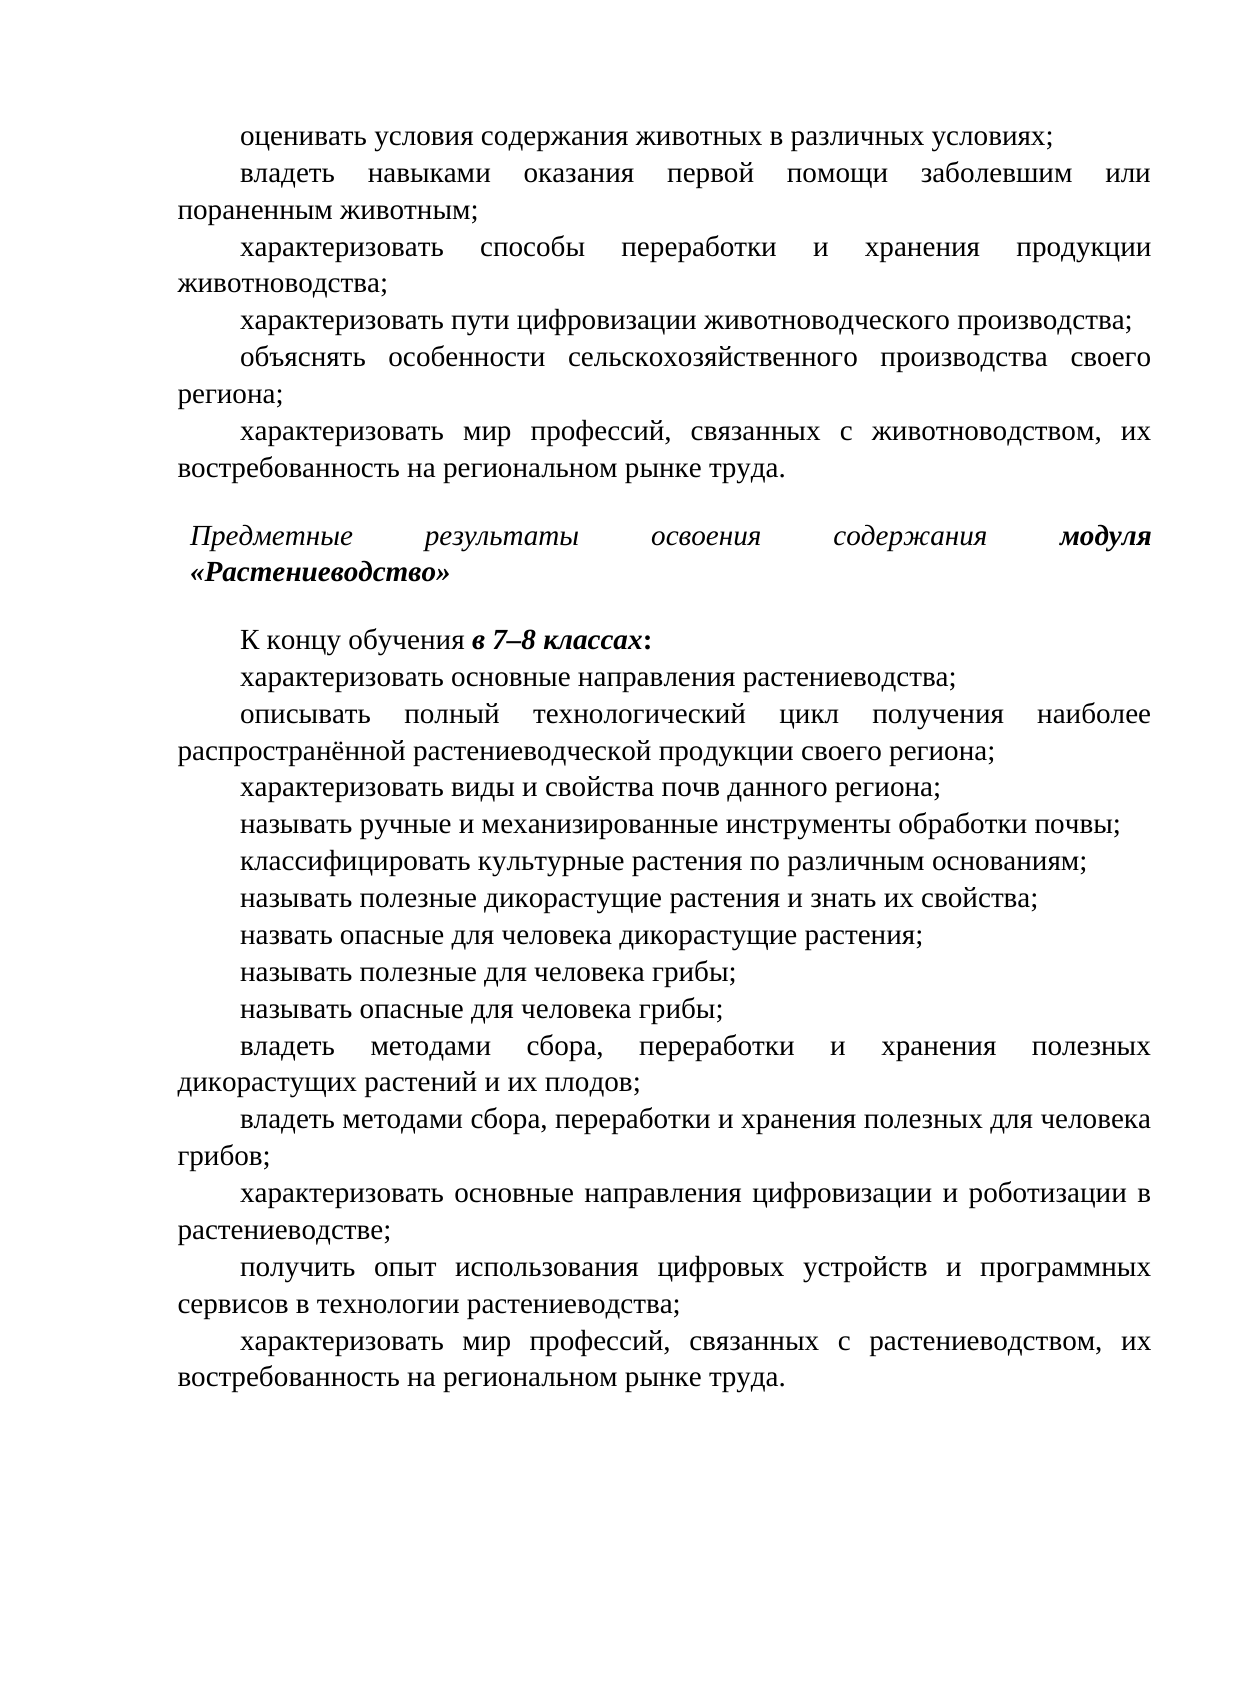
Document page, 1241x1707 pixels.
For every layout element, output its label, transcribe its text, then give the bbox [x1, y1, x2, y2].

text характеризовать основные направления цифровизации и роботизации в растениеводстве; [177, 1175, 1152, 1246]
text характеризовать способы переработки и хранения продукции животноводства; [177, 229, 1152, 299]
text Предметные результаты освоения содержания модуля «Растениеводство» [190, 518, 1152, 588]
text классифицировать культурные растения по различным основаниям; [177, 843, 1152, 877]
text владеть навыками оказания первой помощи заболевшим или пораненным животным; [177, 155, 1152, 225]
text получить опыт использования цифровых устройств и программных сервисов в технологии растениеводства; [177, 1249, 1152, 1319]
text называть полезные для человека грибы; [177, 954, 1152, 987]
text характеризовать основные направления растениеводства; [177, 659, 1152, 692]
text характеризовать мир профессий, связанных с растениеводством, их востребованность на региональном рынке труда. [177, 1323, 1152, 1393]
text характеризовать мир профессий, связанных с животноводством, их востребованность на региональном рынке труда. [177, 413, 1152, 483]
text называть полезные дикорастущие растения и знать их свойства; [177, 880, 1152, 914]
text называть ручные и механизированные инструменты обработки почвы; [177, 806, 1152, 840]
text объяснять особенности сельскохозяйственного производства своего региона; [177, 339, 1152, 410]
text характеризовать пути цифровизации животноводческого производства; [177, 302, 1152, 336]
text владеть методами сбора, переработки и хранения полезных для человека грибов; [177, 1101, 1152, 1172]
text описывать полный технологический цикл получения наиболее распространённой растениеводческой продукции своего региона; [177, 696, 1152, 766]
text К концу обучения в 7–8 классах: [177, 622, 1152, 656]
text назвать опасные для человека дикорастущие растения; [177, 917, 1152, 951]
text оценивать условия содержания животных в различных условиях; [177, 118, 1152, 152]
text владеть методами сбора, переработки и хранения полезных дикорастущих растений и их плодов; [177, 1028, 1152, 1098]
text называть опасные для человека грибы; [177, 991, 1152, 1024]
text характеризовать виды и свойства почв данного региона; [177, 769, 1152, 803]
